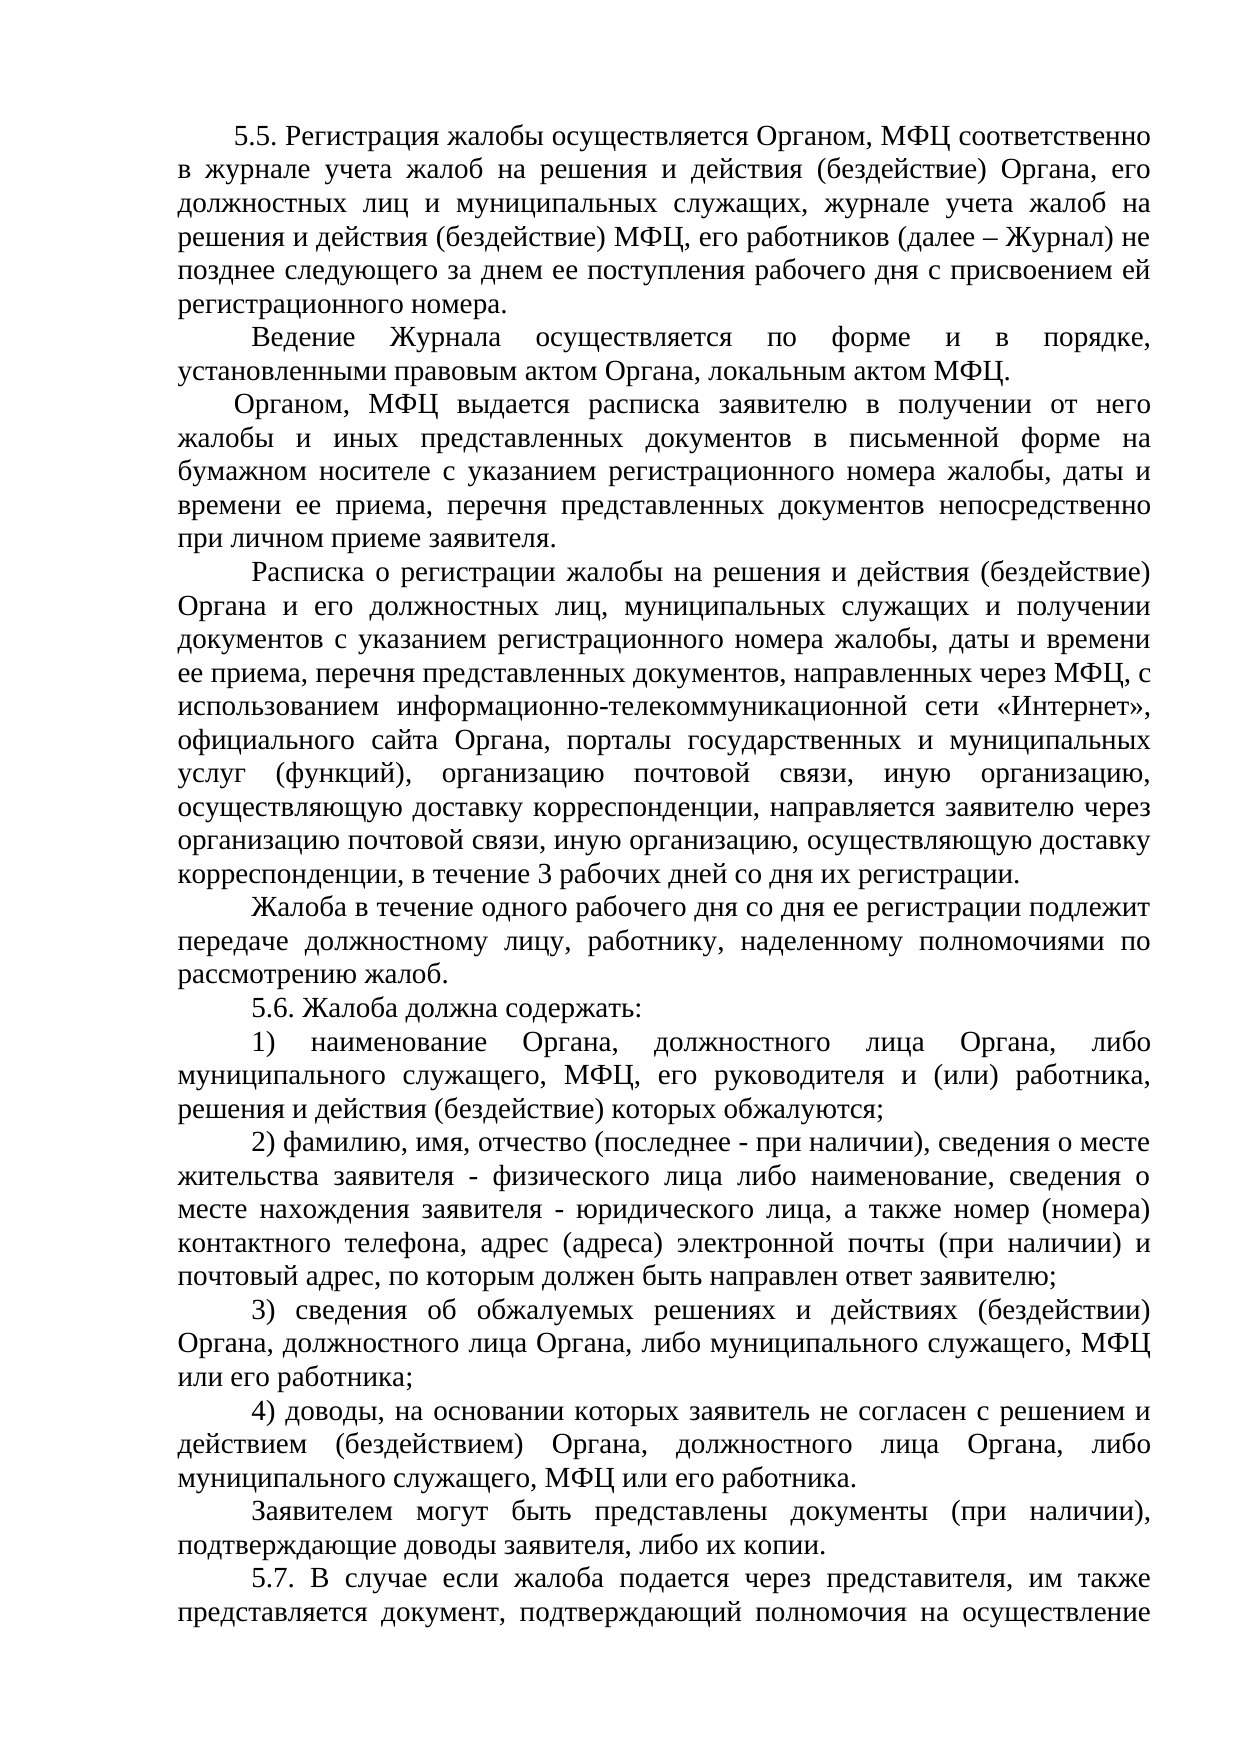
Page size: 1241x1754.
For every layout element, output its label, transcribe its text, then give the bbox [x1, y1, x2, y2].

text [177, 1560, 1152, 1627]
text Органом, МФЦ выдается расписка заявителю в получении от него жалобы и иных представленных документов в письменной форме на бумажном носителе с указанием регистрационного номера жалобы, даты и времени ее приема, перечня представленных документов непосредственно при личном приеме заявителя. [177, 386, 1152, 554]
text 4) доводы, на основании которых заявитель не согласен с решением и действием (бездействием) Органа, должностного лица Органа, либо муниципального служащего, МФЦ или его работника. [177, 1393, 1152, 1493]
text Заявителем могут быть представлены документы (при наличии), подтверждающие доводы заявителя, либо их копии. [177, 1493, 1152, 1560]
text Расписка о регистрации жалобы на решения и действия (бездействие) Органа и его должностных лиц, муниципальных служащих и получении документов с указанием регистрационного номера жалобы, даты и времени ее приема, перечня представленных документов, направленных через МФЦ, с использованием информационно-телекоммуникационной сети «Интернет», официального сайта Органа, порталы государственных и муниципальных услуг (функций), организацию почтовой связи, иную организацию, осуществляющую доставку корреспонденции, направляется заявителю через организацию почтовой связи, иную организацию, осуществляющую доставку корреспонденции, в течение 3 рабочих дней со дня их регистрации. [177, 554, 1152, 889]
text 2) фамилию, имя, отчество (последнее - при наличии), сведения о месте жительства заявителя - физического лица либо наименование, сведения о месте нахождения заявителя - юридического лица, а также номер (номера) контактного телефона, адрес (адреса) электронной почты (при наличии) и почтовый адрес, по которым должен быть направлен ответ заявителю; [177, 1124, 1152, 1292]
text Ведение Журнала осуществляется по форме и в порядке, установленными правовым актом Органа, локальным актом МФЦ. [177, 319, 1152, 386]
text 3) сведения об обжалуемых решениях и действиях (бездействии) Органа, должностного лица Органа, либо муниципального служащего, МФЦ или его работника; [177, 1292, 1152, 1393]
text 5.6. Жалоба должна содержать: [177, 990, 1152, 1024]
text 1) наименование Органа, должностного лица Органа, либо муниципального служащего, МФЦ, его руководителя и (или) работника, решения и действия (бездействие) которых обжалуются; [177, 1024, 1152, 1124]
text 5.5. Регистрация жалобы осуществляется Органом, МФЦ соответственно в журнале учета жалоб на решения и действия (бездействие) Органа, его должностных лиц и муниципальных служащих, журнале учета жалоб на решения и действия (бездействие) МФЦ, его работников (далее – Журнал) не позднее следующего за днем ее поступления рабочего дня с присвоением ей регистрационного номера. [177, 118, 1152, 319]
text Жалоба в течение одного рабочего дня со дня ее регистрации подлежит передаче должностному лицу, работнику, наделенному полномочиями по рассмотрению жалоб. [177, 889, 1152, 990]
